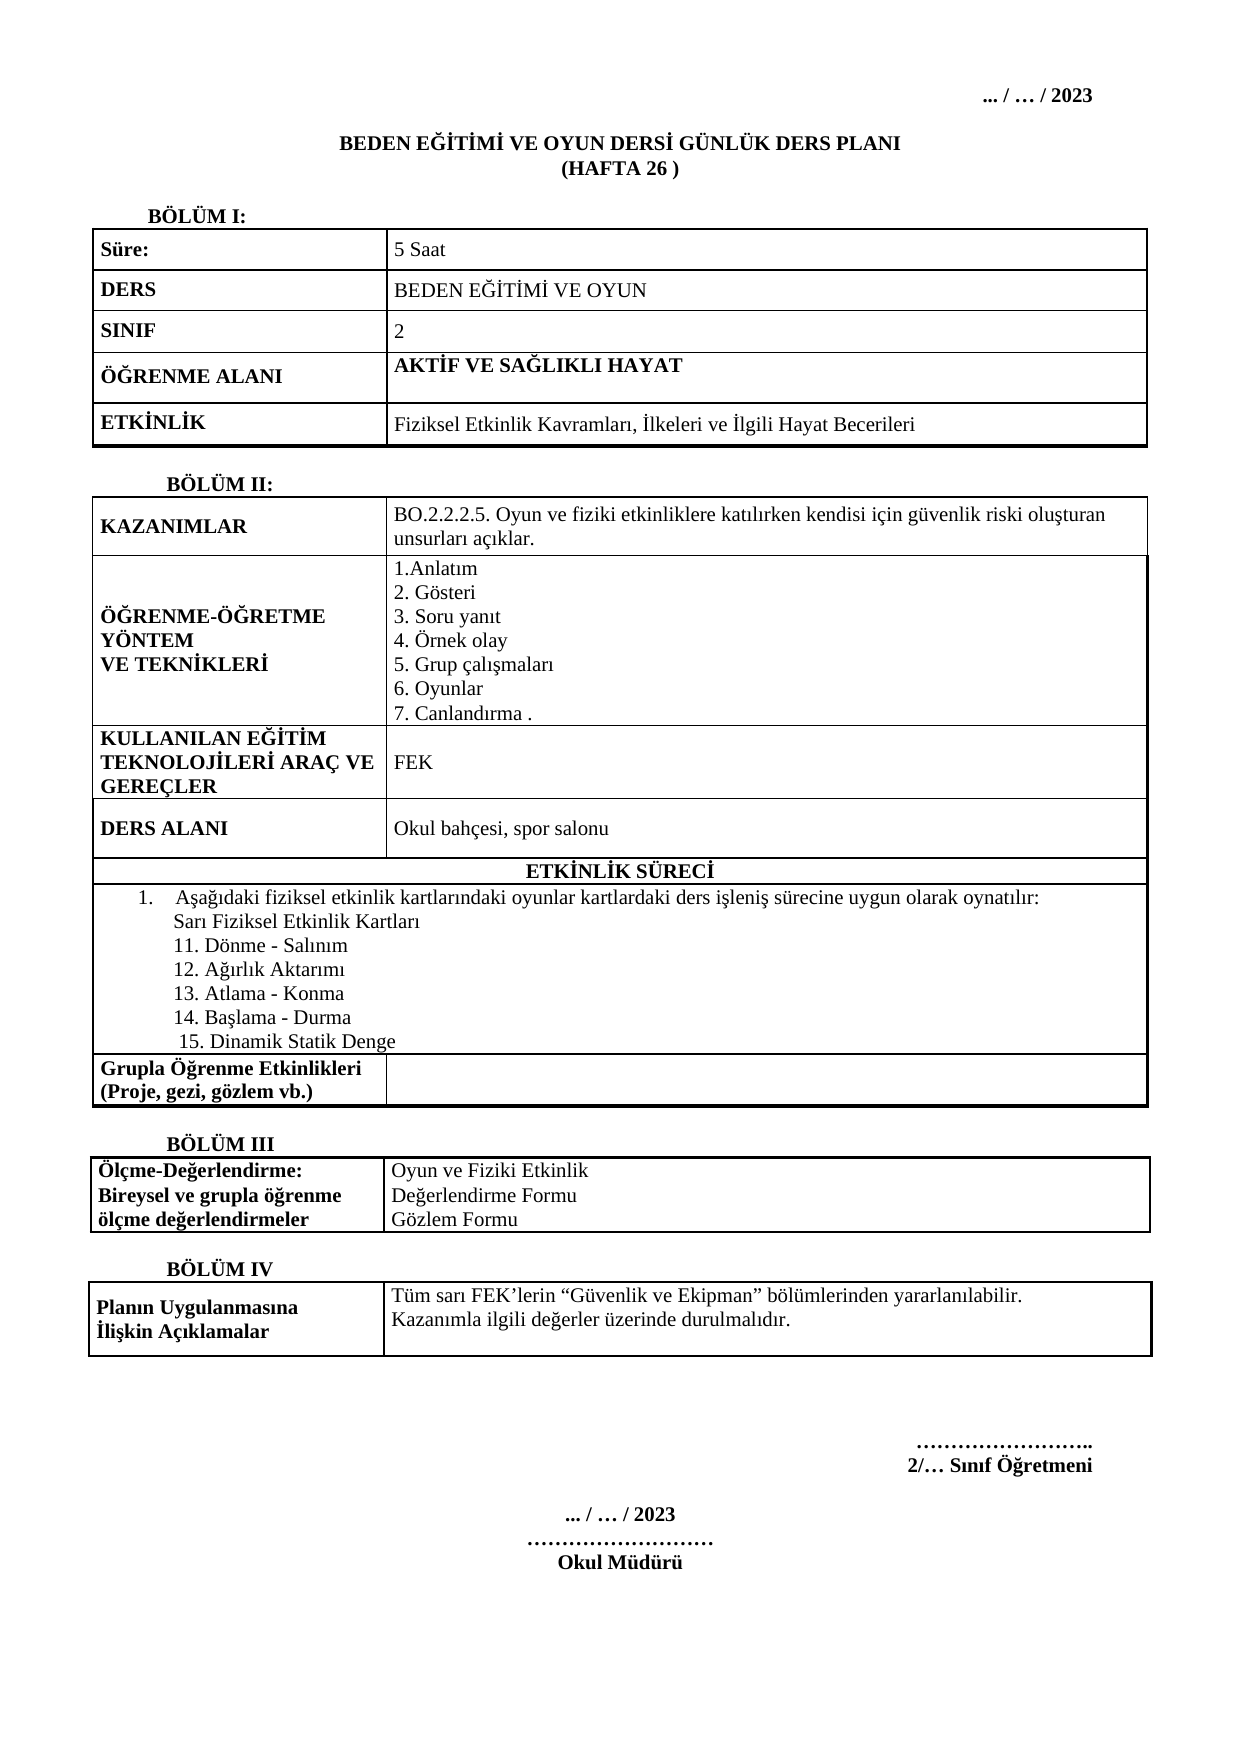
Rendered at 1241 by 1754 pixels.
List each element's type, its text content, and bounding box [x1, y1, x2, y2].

table_cell 2 [388, 311, 1146, 352]
table_header Planın Uygulanmasına İlişkin Açıklamalar [90, 1283, 383, 1355]
subtitle BÖLÜM III [148, 1132, 1093, 1156]
table_cell Okul bahçesi, spor salonu [387, 799, 1146, 857]
table_cell ETKİNLİK SÜRECİ [94, 859, 1146, 883]
table_cell KULLANILAN EĞİTİM TEKNOLOJİLERİ ARAÇ VE GEREÇLER [93, 726, 386, 798]
table_cell FEK [387, 726, 1146, 798]
table_cell ÖĞRENME-ÖĞRETME YÖNTEM VE TEKNİKLERİ [93, 556, 386, 724]
text Okul Müdürü [148, 1550, 1093, 1574]
text …………………….. [148, 1429, 1093, 1453]
table_cell Aşağıdaki fiziksel etkinlik kartlarındaki oyunlar kartlardaki ders işleniş sürecine uygun olarak oynatılır: Sarı Fiziksel Etkinlik Kartları 11. Dönme - Salınım 12. Ağırlık Aktarımı 13. Atlama - Konma 14. Başlama - Durma 15. Dinamik Statik Denge [94, 885, 1146, 1053]
subtitle BÖLÜM IV [148, 1257, 1093, 1281]
table_cell Fiziksel Etkinlik Kavramları, İlkeleri ve İlgili Hayat Becerileri [388, 404, 1146, 444]
text (HAFTA 26 ) [148, 155, 1093, 179]
table_cell ETKİNLİK [94, 404, 386, 444]
table_header Ölçme-Değerlendirme: Bireysel ve grupla öğrenme ölçme değerlendirmeler [92, 1159, 383, 1231]
table_header BO.2.2.2.5. Oyun ve fiziki etkinliklere katılırken kendisi için güvenlik riski oluşturan unsurları açıklar. [387, 498, 1147, 555]
table_header Oyun ve Fiziki Etkinlik Değerlendirme Formu Gözlem Formu [385, 1159, 1149, 1231]
text ... / … / 2023 [148, 83, 1093, 107]
text ……………………… [148, 1526, 1093, 1550]
text BÖLÜM II: [148, 472, 1093, 496]
table_cell ÖĞRENME ALANI [94, 353, 386, 402]
table_header 5 Saat [388, 230, 1146, 269]
text 2/… Sınıf Öğretmeni [148, 1453, 1093, 1477]
table_header Süre: [94, 230, 386, 269]
text BÖLÜM I: [148, 203, 1093, 228]
text ... / … / 2023 [148, 1502, 1093, 1526]
table_cell Grupla Öğrenme Etkinlikleri (Proje, gezi, gözlem vb.) [94, 1055, 386, 1103]
text BEDEN EĞİTİMİ VE OYUN DERSİ GÜNLÜK DERS PLANI [148, 131, 1093, 155]
table_cell BEDEN EĞİTİMİ VE OYUN [388, 271, 1146, 310]
table_header Tüm sarı FEK’lerin “Güvenlik ve Ekipman” bölümlerinden yararlanılabilir. Kazanımla ilgili değerler üzerinde durulmalıdır. [385, 1283, 1150, 1355]
table_cell DERS [94, 271, 386, 310]
table_cell DERS ALANI [94, 799, 386, 857]
table_cell 1.Anlatım 2. Gösteri 3. Soru yanıt 4. Örnek olay 5. Grup çalışmaları 6. Oyunlar 7. Canlandırma . [387, 556, 1146, 724]
table_cell [387, 1055, 1146, 1103]
table_cell AKTİF VE SAĞLIKLI HAYAT [388, 353, 1146, 402]
table_header KAZANIMLAR [93, 498, 386, 555]
table_cell SINIF [94, 311, 386, 352]
